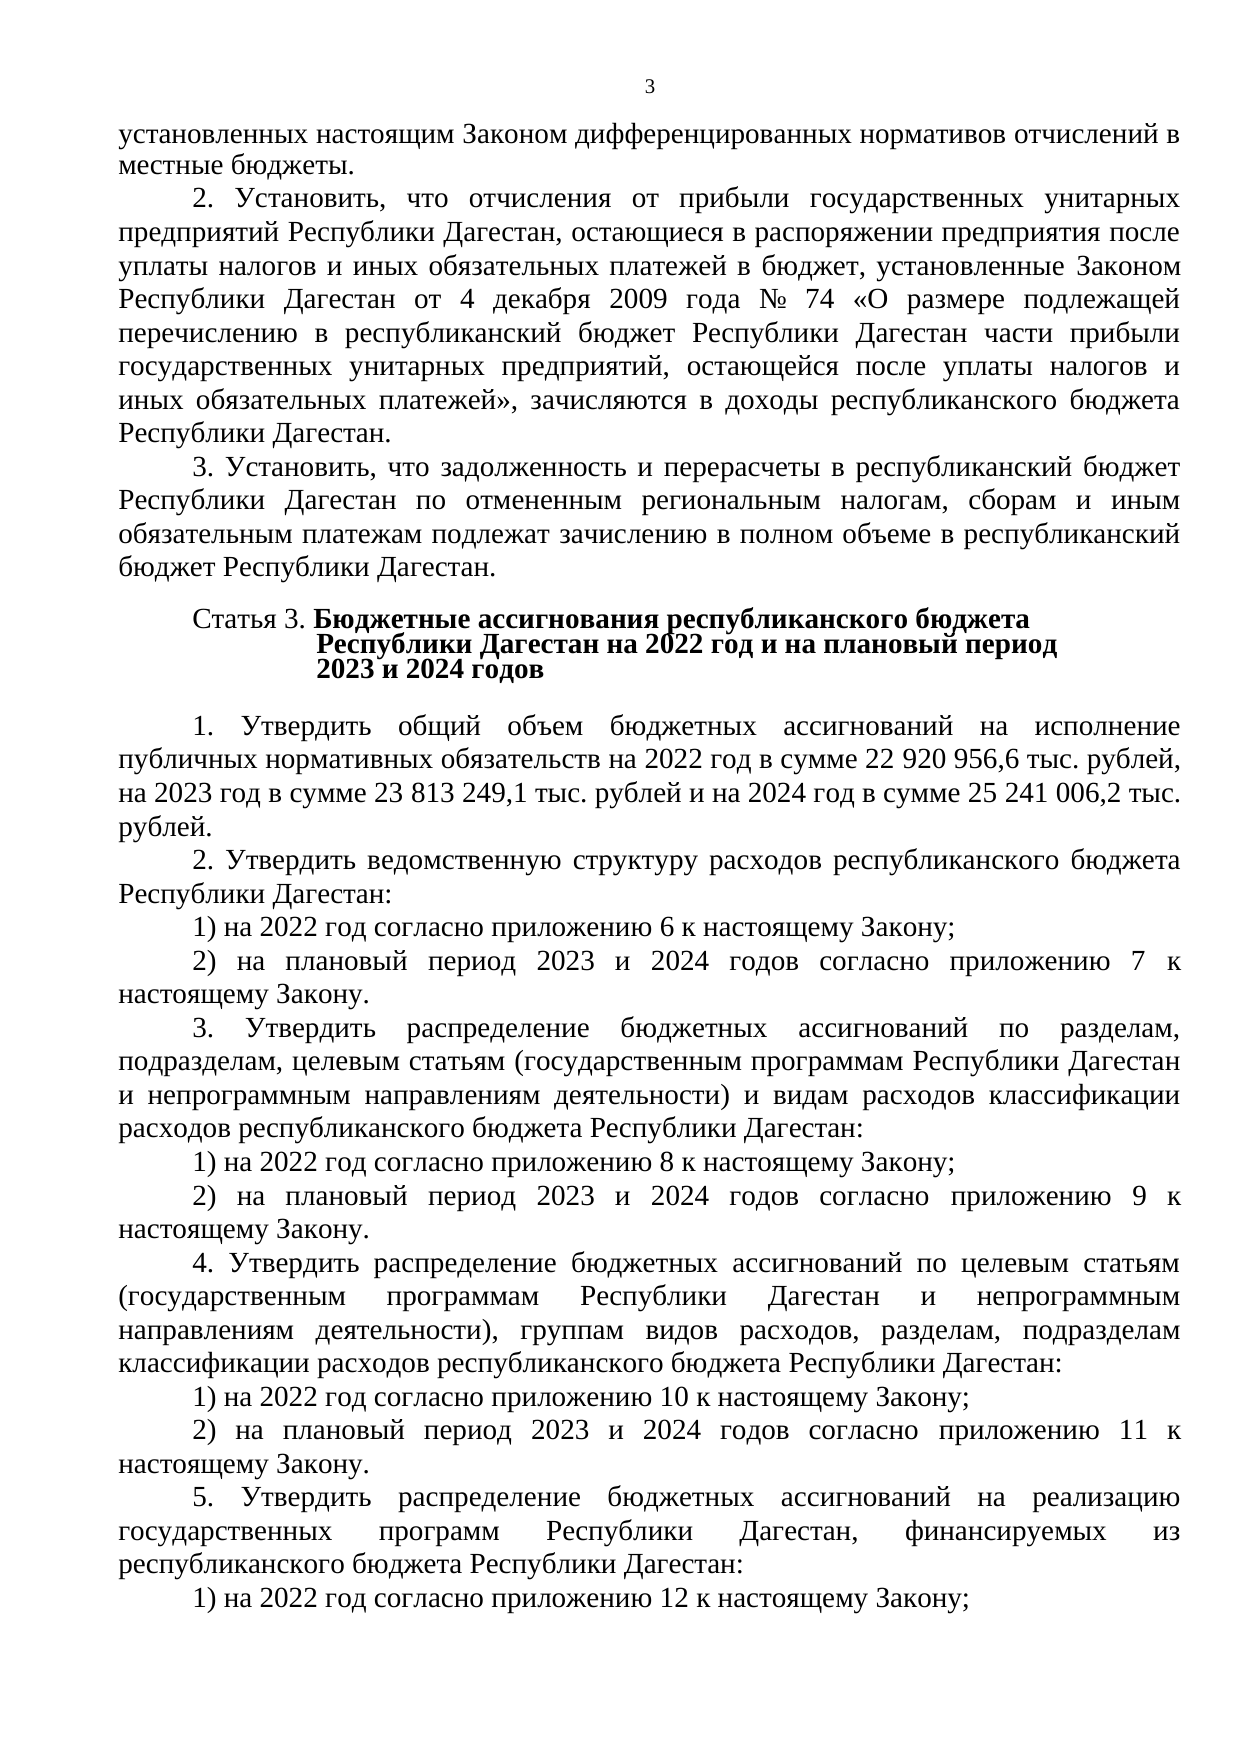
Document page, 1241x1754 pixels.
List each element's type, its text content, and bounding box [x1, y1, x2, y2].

text 2) на плановый период 2023 и 2024 годов согласно приложению 9 к настоящему Закону. [118, 1178, 1181, 1245]
title 2023 и 2024 годов [242, 658, 1181, 683]
text 1) на 2022 год согласно приложению 8 к настоящему Закону; [118, 1144, 1181, 1178]
text 2) на плановый период 2023 и 2024 годов согласно приложению 11 к настоящему Закону. [118, 1412, 1181, 1479]
text 1) на 2022 год согласно приложению 6 к настоящему Закону; [118, 909, 1181, 943]
text 2) на плановый период 2023 и 2024 годов согласно приложению 7 к настоящему Закону. [118, 943, 1181, 1010]
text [118, 118, 1181, 181]
text 2. Утвердить ведомственную структуру расходов республиканского бюджета Республики Дагестан: [118, 842, 1181, 909]
text 1. Утвердить общий объем бюджетных ассигнований на исполнение публичных нормативных обязательств на 2022 год в сумме 22 920 956,6 тыс. рублей, на 2023 год в сумме 23 813 249,1 тыс. рублей и на 2024 год в сумме 25 241 006,2 тыс. рублей. [118, 708, 1181, 842]
title Статья 3. Бюджетные ассигнования республиканского бюджета [118, 608, 1181, 633]
text 5. Утвердить распределение бюджетных ассигнований на реализацию государственных программ Республики Дагестан, финансируемых из республиканского бюджета Республики Дагестан: [118, 1479, 1181, 1580]
text 1) на 2022 год согласно приложению 10 к настоящему Закону; [118, 1379, 1181, 1412]
text 4. Утвердить распределение бюджетных ассигнований по целевым статьям (государственным программам Республики Дагестан и непрограммным направлениям деятельности), группам видов расходов, разделам, подразделам классификации расходов республиканского бюджета Республики Дагестан: [118, 1245, 1181, 1379]
text 2. Установить, что отчисления от прибыли государственных унитарных предприятий Республики Дагестан, остающиеся в распоряжении предприятия после уплаты налогов и иных обязательных платежей в бюджет, установленные Законом Республики Дагестан от 4 декабря 2009 года № 74 «О размере подлежащей перечислению в республиканский бюджет Республики Дагестан части прибыли государственных унитарных предприятий, остающейся после уплаты налогов и иных обязательных платежей», зачисляются в доходы республиканского бюджета Республики Дагестан. [118, 181, 1181, 449]
text 1) на 2022 год согласно приложению 12 к настоящему Закону; [118, 1580, 1181, 1614]
text 3. Утвердить распределение бюджетных ассигнований по разделам, подразделам, целевым статьям (государственным программам Республики Дагестан и непрограммным направлениям деятельности) и видам расходов классификации расходов республиканского бюджета Республики Дагестан: [118, 1010, 1181, 1144]
text 3. Установить, что задолженность и перерасчеты в республиканский бюджет Республики Дагестан по отмененным региональным налогам, сборам и иным обязательным платежам подлежат зачислению в полном объеме в республиканский бюджет Республики Дагестан. [118, 449, 1181, 583]
title Республики Дагестан на 2022 год и на плановый период [242, 633, 1181, 658]
